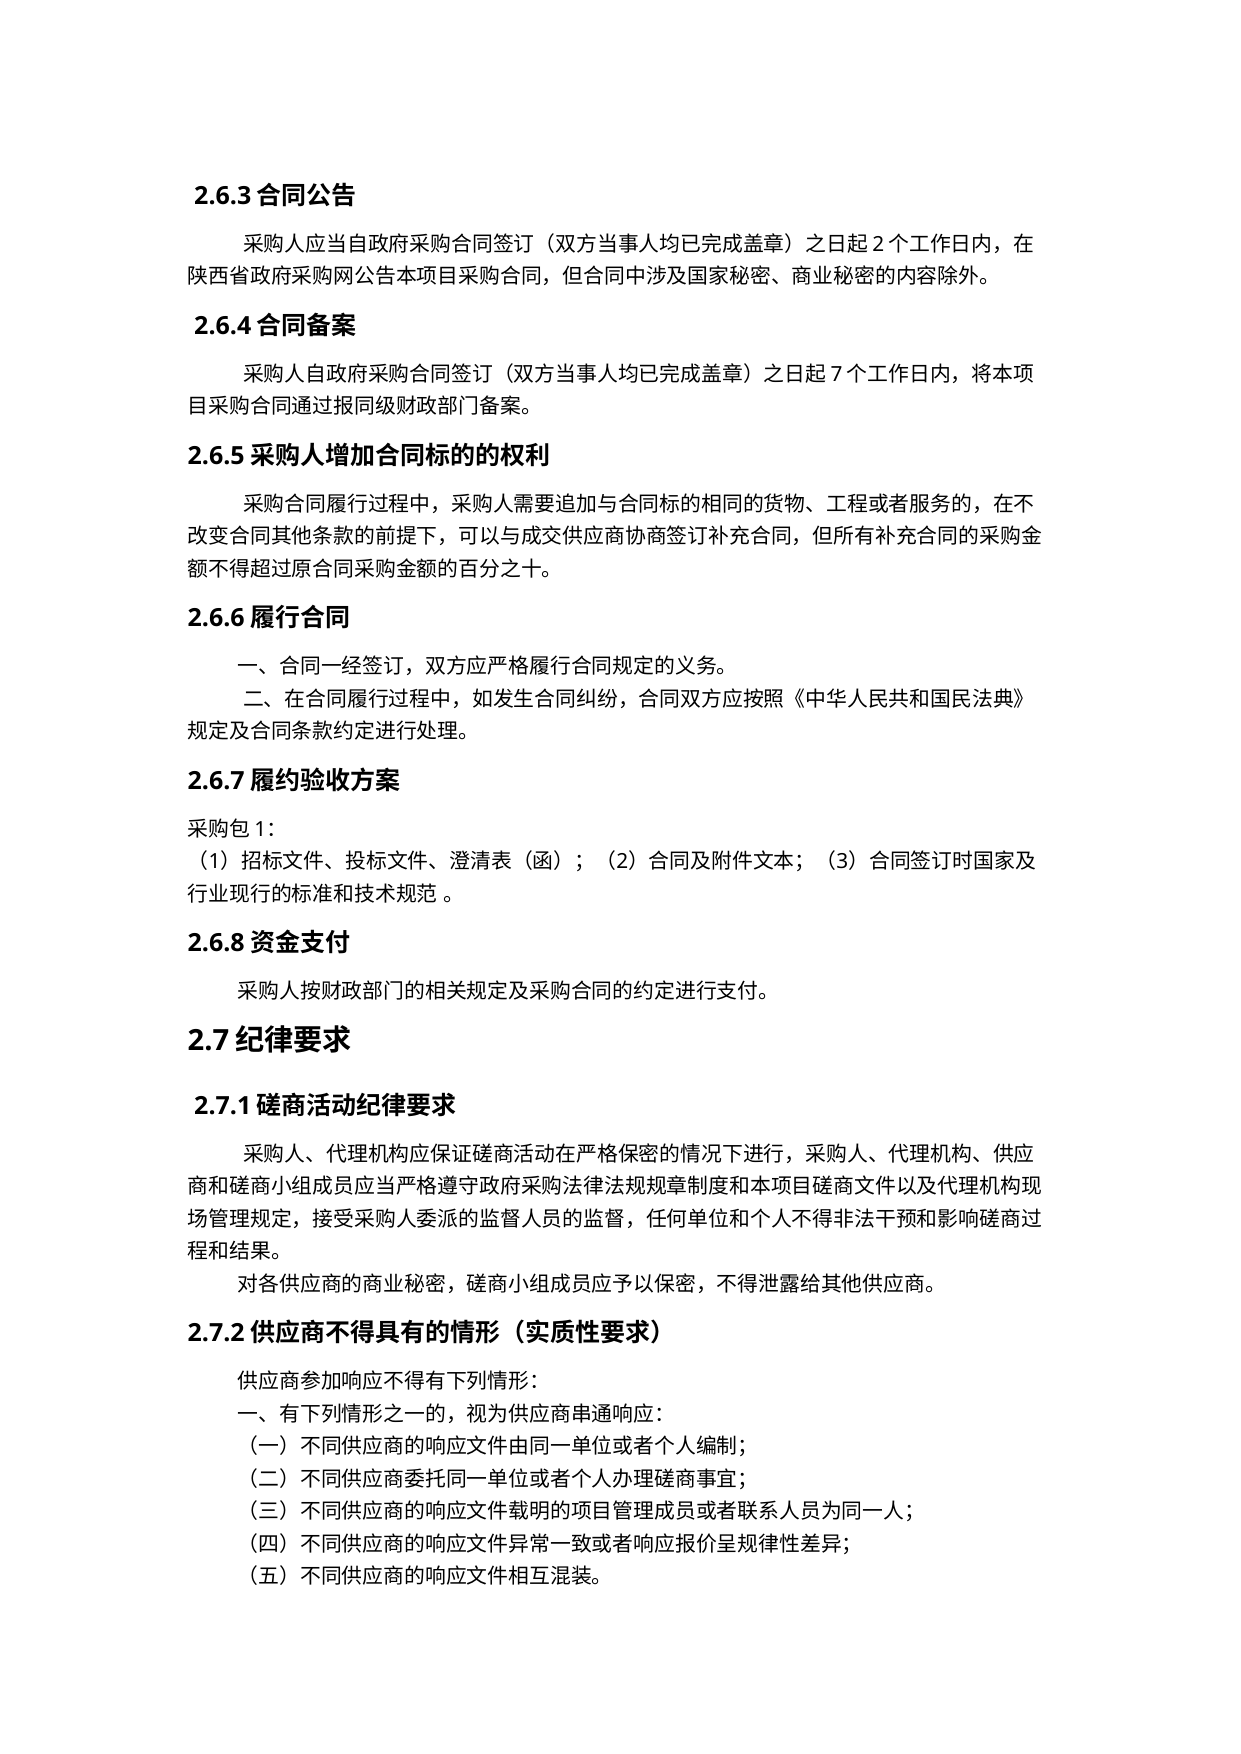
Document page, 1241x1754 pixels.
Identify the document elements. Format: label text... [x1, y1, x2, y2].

text 采购人、代理机构应保证磋商活动在严格保密的情况下进行，采购人、代理机构、供应商和磋商小组成员应当严格遵守政府采购法律法规规章制度和本项目磋商文件以及代理机构现场管理规定，接受采购人委派的监督人员的监督，任何单位和个人不得非法干预和影响磋商过程和结果。 [187, 1137, 1053, 1267]
text 供应商参加响应不得有下列情形： [187, 1364, 1053, 1397]
text 一、有下列情形之一的，视为供应商串通响应： [187, 1397, 1053, 1429]
text 采购人按财政部门的相关规定及采购合同的约定进行支付。 [187, 974, 1053, 1007]
text 2.7.1磋商活动纪律要求 [187, 1072, 1053, 1137]
text 2.6.7履约验收方案 [187, 747, 1053, 812]
text 2.7纪律要求 [187, 1007, 1053, 1072]
text 2.7.2供应商不得具有的情形（实质性要求） [187, 1299, 1053, 1364]
text 2.6.8资金支付 [187, 909, 1053, 974]
text 对各供应商的商业秘密，磋商小组成员应予以保密，不得泄露给其他供应商。 [187, 1267, 1053, 1299]
text 2.6.5采购人增加合同标的的权利 [187, 422, 1053, 487]
text （五）不同供应商的响应文件相互混装。 [187, 1559, 1053, 1592]
text （一）不同供应商的响应文件由同一单位或者个人编制； [187, 1429, 1053, 1462]
text 2.6.3合同公告 [187, 162, 1053, 227]
text 采购人自政府采购合同签订（双方当事人均已完成盖章）之日起7个工作日内，将本项目采购合同通过报同级财政部门备案。 [187, 357, 1053, 422]
text （1）招标文件、投标文件、澄清表（函）；（2）合同及附件文本；（3）合同签订时国家及行业现行的标准和技术规范 。 [187, 844, 1053, 909]
text 采购合同履行过程中，采购人需要追加与合同标的相同的货物、工程或者服务的，在不改变合同其他条款的前提下，可以与成交供应商协商签订补充合同，但所有补充合同的采购金额不得超过原合同采购金额的百分之十。 [187, 487, 1053, 584]
text （二）不同供应商委托同一单位或者个人办理磋商事宜； [187, 1462, 1053, 1494]
text （三）不同供应商的响应文件载明的项目管理成员或者联系人员为同一人； [187, 1494, 1053, 1527]
text 一、合同一经签订，双方应严格履行合同规定的义务。 [187, 649, 1053, 682]
text 采购人应当自政府采购合同签订（双方当事人均已完成盖章）之日起2个工作日内，在陕西省政府采购网公告本项目采购合同，但合同中涉及国家秘密、商业秘密的内容除外。 [187, 227, 1053, 292]
text 2.6.4合同备案 [187, 292, 1053, 357]
text 二、在合同履行过程中，如发生合同纠纷，合同双方应按照《中华人民共和国民法典》规定及合同条款约定进行处理。 [187, 682, 1053, 747]
text 采购包1： [187, 812, 1053, 844]
text 2.6.6履行合同 [187, 584, 1053, 649]
text （四）不同供应商的响应文件异常一致或者响应报价呈规律性差异； [187, 1527, 1053, 1559]
